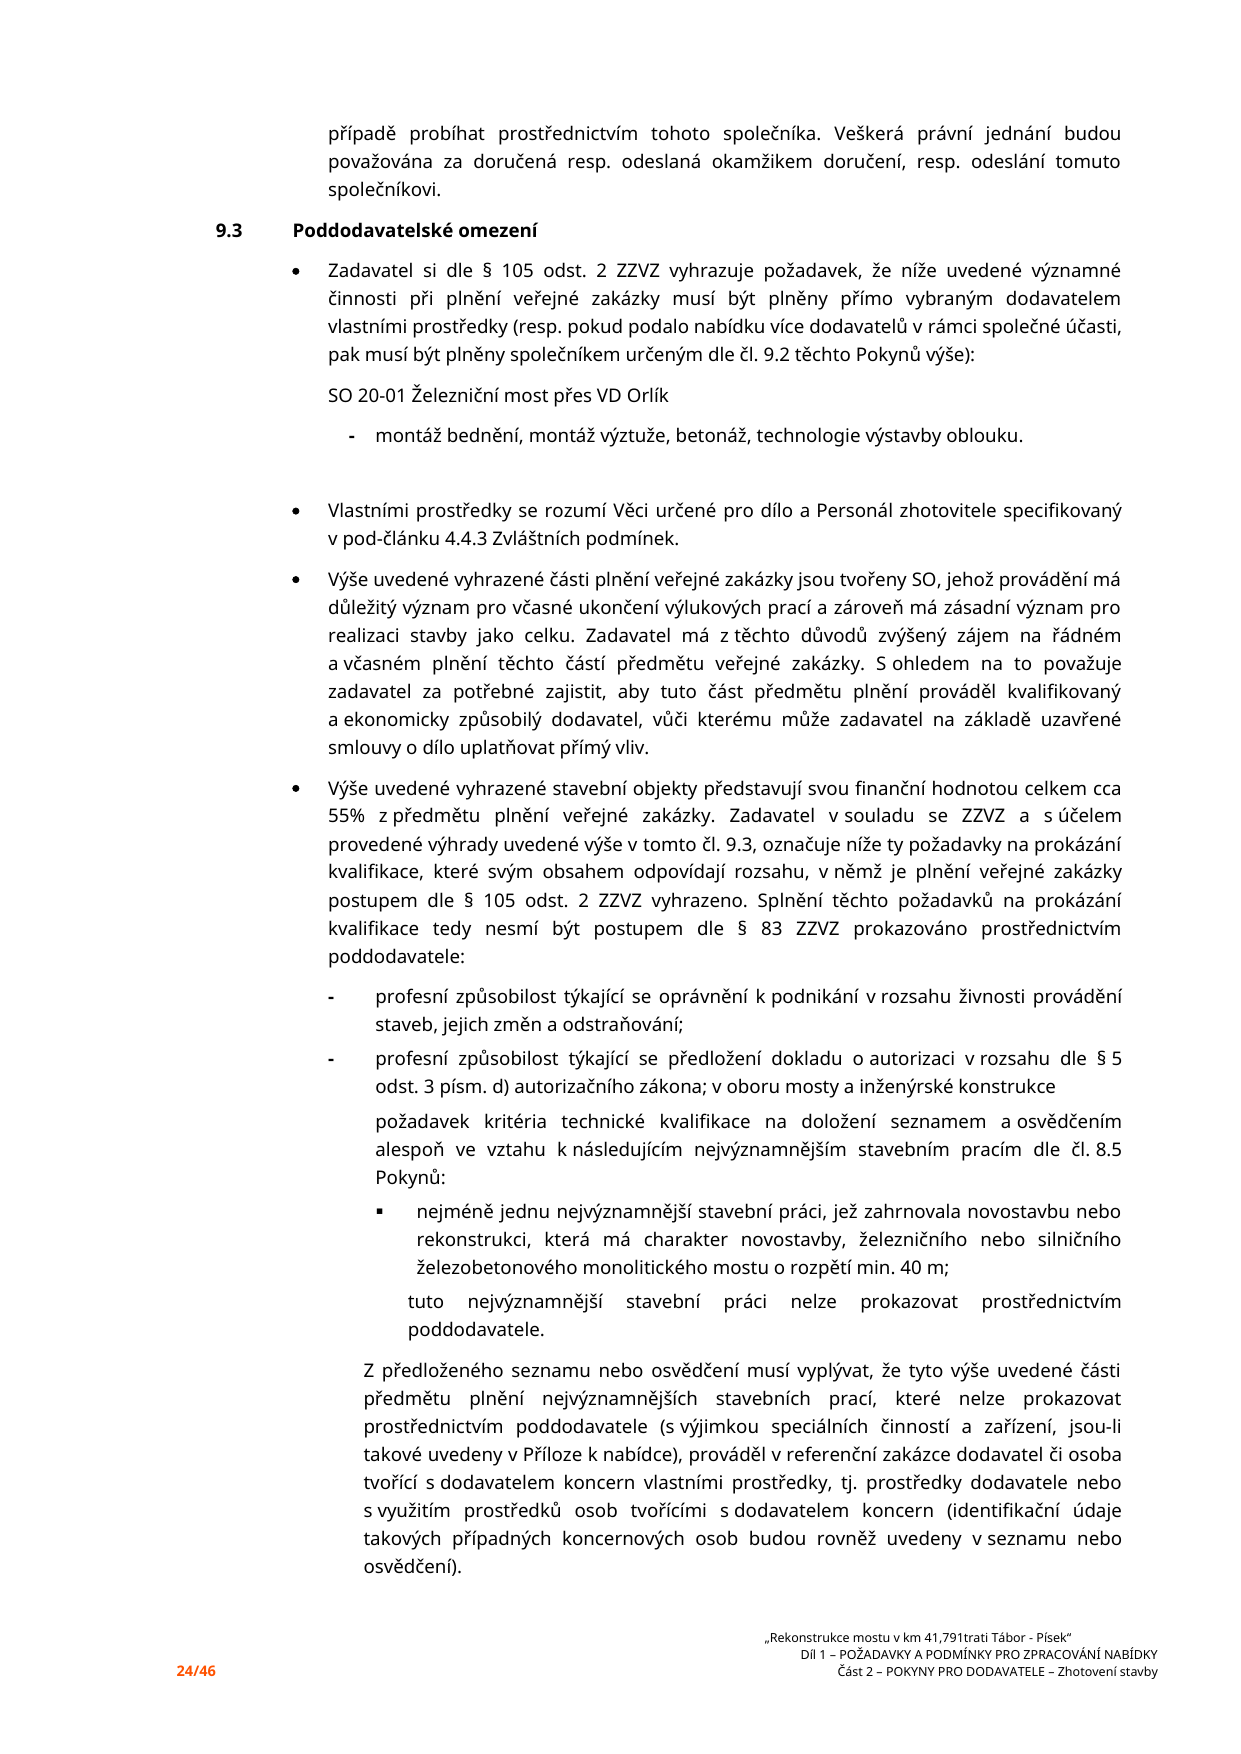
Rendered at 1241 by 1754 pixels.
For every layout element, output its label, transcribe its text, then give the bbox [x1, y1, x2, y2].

text Z předloženého seznamu nebo osvědčení musí vyplývat, že tyto výše uvedené části předmětu plnění nejvýznamnějších stavebních prací, které nelze prokazovat prostřednictvím poddodavatele (s výjimkou speciálních činností a zařízení, jsou-li takové uvedeny v Příloze k nabídce), prováděl v referenční zakázce dodavatel či osoba tvořící s dodavatelem koncern vlastními prostředky, tj. prostředky dodavatele nebo s využitím prostředků osob tvořícími s dodavatelem koncern (identifikační údaje takových případných koncernových osob budou rovněž uvedeny v seznamu nebo osvědčení). [363, 1357, 1122, 1579]
text Vlastními prostředky se rozumí Věci určené pro dílo a Personál zhotovitele specifikovaný v pod-článku 4.4.3 Zvláštních podmínek. [292, 498, 1122, 551]
list SO 20-01 Železniční most přes VD Orlík [328, 382, 1122, 408]
text Zadavatel si dle § 105 odst. 2 ZZVZ vyhrazuje požadavek, že níže uvedené významné činnosti při plnění veřejné zakázky musí být plněny přímo vybraným dodavatelem vlastními prostředky (resp. pokud podalo nabídku více dodavatelů v rámci společné účasti, pak musí být plněny společníkem určeným dle čl. 9.2 těchto Pokynů výše): [292, 258, 1122, 367]
list požadavek kritéria technické kvalifikace na doložení seznamem a osvědčením alespoň ve vztahu k následujícím nejvýznamnějším stavebním pracím dle čl. 8.5 Pokynů: [375, 1108, 1122, 1189]
text Výše uvedené vyhrazené stavební objekty představují svou finanční hodnotou celkem cca 55% z předmětu plnění veřejné zakázky. Zadavatel v souladu se ZZVZ a s účelem provedené výhrady uvedené výše v tomto čl. 9.3, označuje níže ty požadavky na prokázání kvalifikace, které svým obsahem odpovídají rozsahu, v němž je plnění veřejné zakázky postupem dle § 105 odst. 2 ZZVZ vyhrazeno. Splnění těchto požadavků na prokázání kvalifikace tedy nesmí být postupem dle § 83 ZZVZ prokazováno prostřednictvím poddodavatele: [292, 775, 1122, 968]
text profesní způsobilost týkající se oprávnění k podnikání v rozsahu živnosti provádění staveb, jejich změn a odstraňování; [328, 983, 1122, 1037]
text tuto nejvýznamnější stavební práci nelze prokazovat prostřednictvím poddodavatele. [408, 1289, 1122, 1342]
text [292, 121, 1122, 202]
text Poddodavatelské omezení [216, 217, 1122, 243]
text nejméně jednu nejvýznamnější stavební práci, jež zahrnovala novostavbu nebo rekonstrukci, která má charakter novostavby, železničního nebo silničního železobetonového monolitického mostu o rozpětí min. 40 m; [375, 1198, 1122, 1280]
text Výše uvedené vyhrazené části plnění veřejné zakázky jsou tvořeny SO, jehož provádění má důležitý význam pro včasné ukončení výlukových prací a zároveň má zásadní význam pro realizaci stavby jako celku. Zadavatel má z těchto důvodů zvýšený zájem na řádném a včasném plnění těchto částí předmětu veřejné zakázky. S ohledem na to považuje zadavatel za potřebné zajistit, aby tuto část předmětu plnění prováděl kvalifikovaný a ekonomicky způsobilý dodavatel, vůči kterému může zadavatel na základě uzavřené smlouvy o dílo uplatňovat přímý vliv. [292, 566, 1122, 760]
text profesní způsobilost týkající se předložení dokladu o autorizaci v rozsahu dle § 5 odst. 3 písm. d) autorizačního zákona; v oboru mosty a inženýrské konstrukce [328, 1046, 1122, 1099]
text montáž bednění, montáž výztuže, betonáž, technologie výstavby oblouku. [349, 423, 1122, 448]
